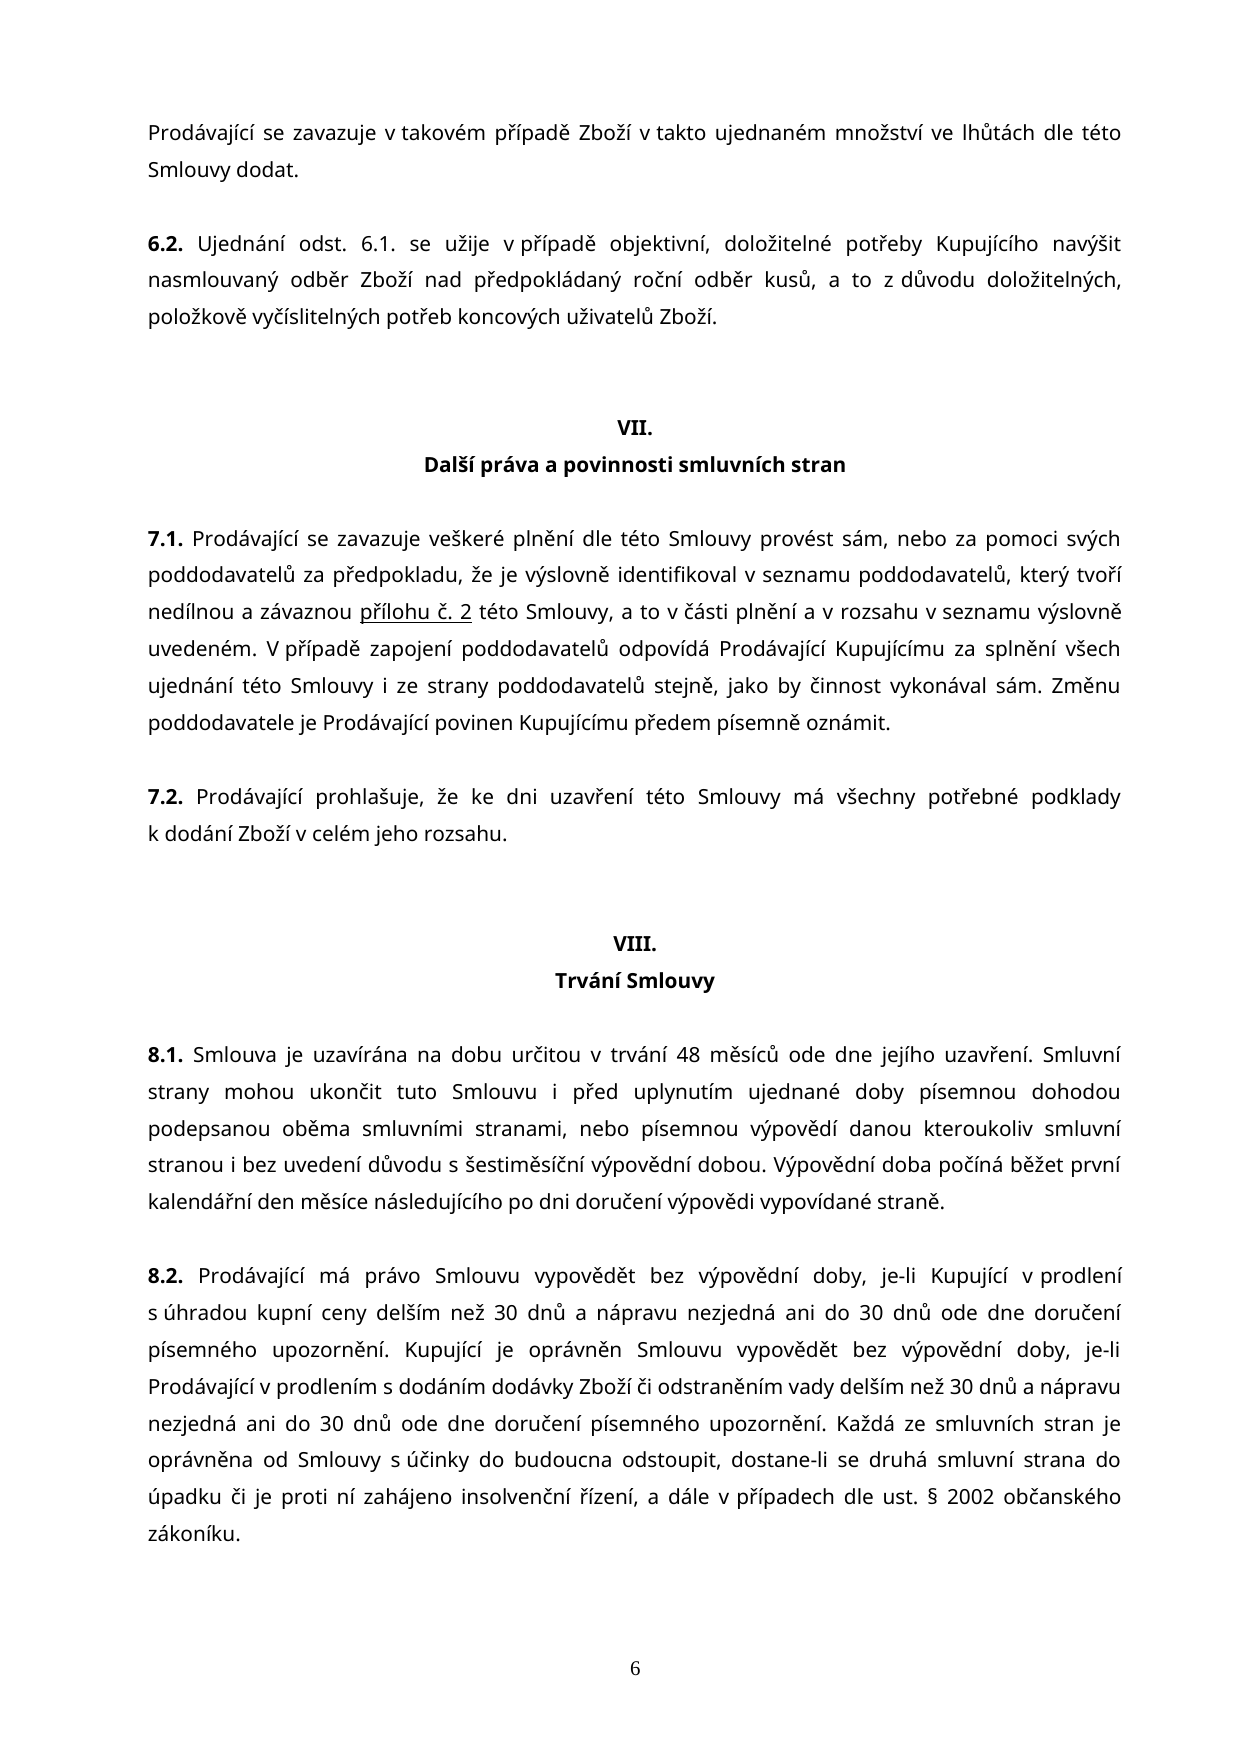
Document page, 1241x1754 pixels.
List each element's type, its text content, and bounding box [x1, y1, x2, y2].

text 7.1. Prodávající se zavazuje veškeré plnění dle této Smlouvy provést sám, nebo za pomoci svých poddodavatelů za předpokladu, že je výslovně identifikoval v seznamu poddodavatelů, který tvoří nedílnou a závaznou přílohu č. 2 této Smlouvy, a to v části plnění a v rozsahu v seznamu výslovně uvedeném. V případě zapojení poddodavatelů odpovídá Prodávající Kupujícímu za splnění všech ujednání této Smlouvy i ze strany poddodavatelů stejně, jako by činnost vykonával sám. Změnu poddodavatele je Prodávající povinen Kupujícímu předem písemně oznámit. [148, 524, 1122, 737]
text 8.1. Smlouva je uzavírána na dobu určitou v trvání 48 měsíců ode dne jejího uzavření. Smluvní strany mohou ukončit tuto Smlouvu i před uplynutím ujednané doby písemnou dohodou podepsanou oběma smluvními stranami, nebo písemnou výpovědí danou kteroukoliv smluvní stranou i bez uvedení důvodu s šestiměsíční výpovědní dobou. Výpovědní doba počíná běžet první kalendářní den měsíce následujícího po dni doručení výpovědi vypovídané straně. [148, 1040, 1122, 1216]
text 6.2. Ujednání odst. 6.1. se užije v případě objektivní, doložitelné potřeby Kupujícího navýšit nasmlouvaný odběr Zboží nad předpokládaný roční odběr kusů, a to z důvodu doložitelných, položkově vyčíslitelných potřeb koncových uživatelů Zboží. [148, 229, 1122, 331]
text VII. [148, 376, 1122, 442]
text 8.2. Prodávající má právo Smlouvu vypovědět bez výpovědní doby, je-li Kupující v prodlení s úhradou kupní ceny delším než 30 dnů a nápravu nezjedná ani do 30 dnů ode dne doručení písemného upozornění. Kupující je oprávněn Smlouvu vypovědět bez výpovědní doby, je-li Prodávající v prodlením s dodáním dodávky Zboží či odstraněním vady delším než 30 dnů a nápravu nezjedná ani do 30 dnů ode dne doručení písemného upozornění. Každá ze smluvních stran je oprávněna od Smlouvy s účinky do budoucna odstoupit, dostane-li se druhá smluvní strana do úpadku či je proti ní zahájeno insolvenční řízení, a dále v případech dle ust. § 2002 občanského zákoníku. [148, 1261, 1122, 1548]
text Trvání Smlouvy [148, 966, 1122, 995]
text 7.2. Prodávající prohlašuje, že ke dni uzavření této Smlouvy má všechny potřebné podklady k dodání Zboží v celém jeho rozsahu. [148, 782, 1122, 847]
text Další práva a povinnosti smluvních stran [148, 450, 1122, 478]
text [148, 118, 1122, 183]
text VIII. [148, 929, 1122, 958]
